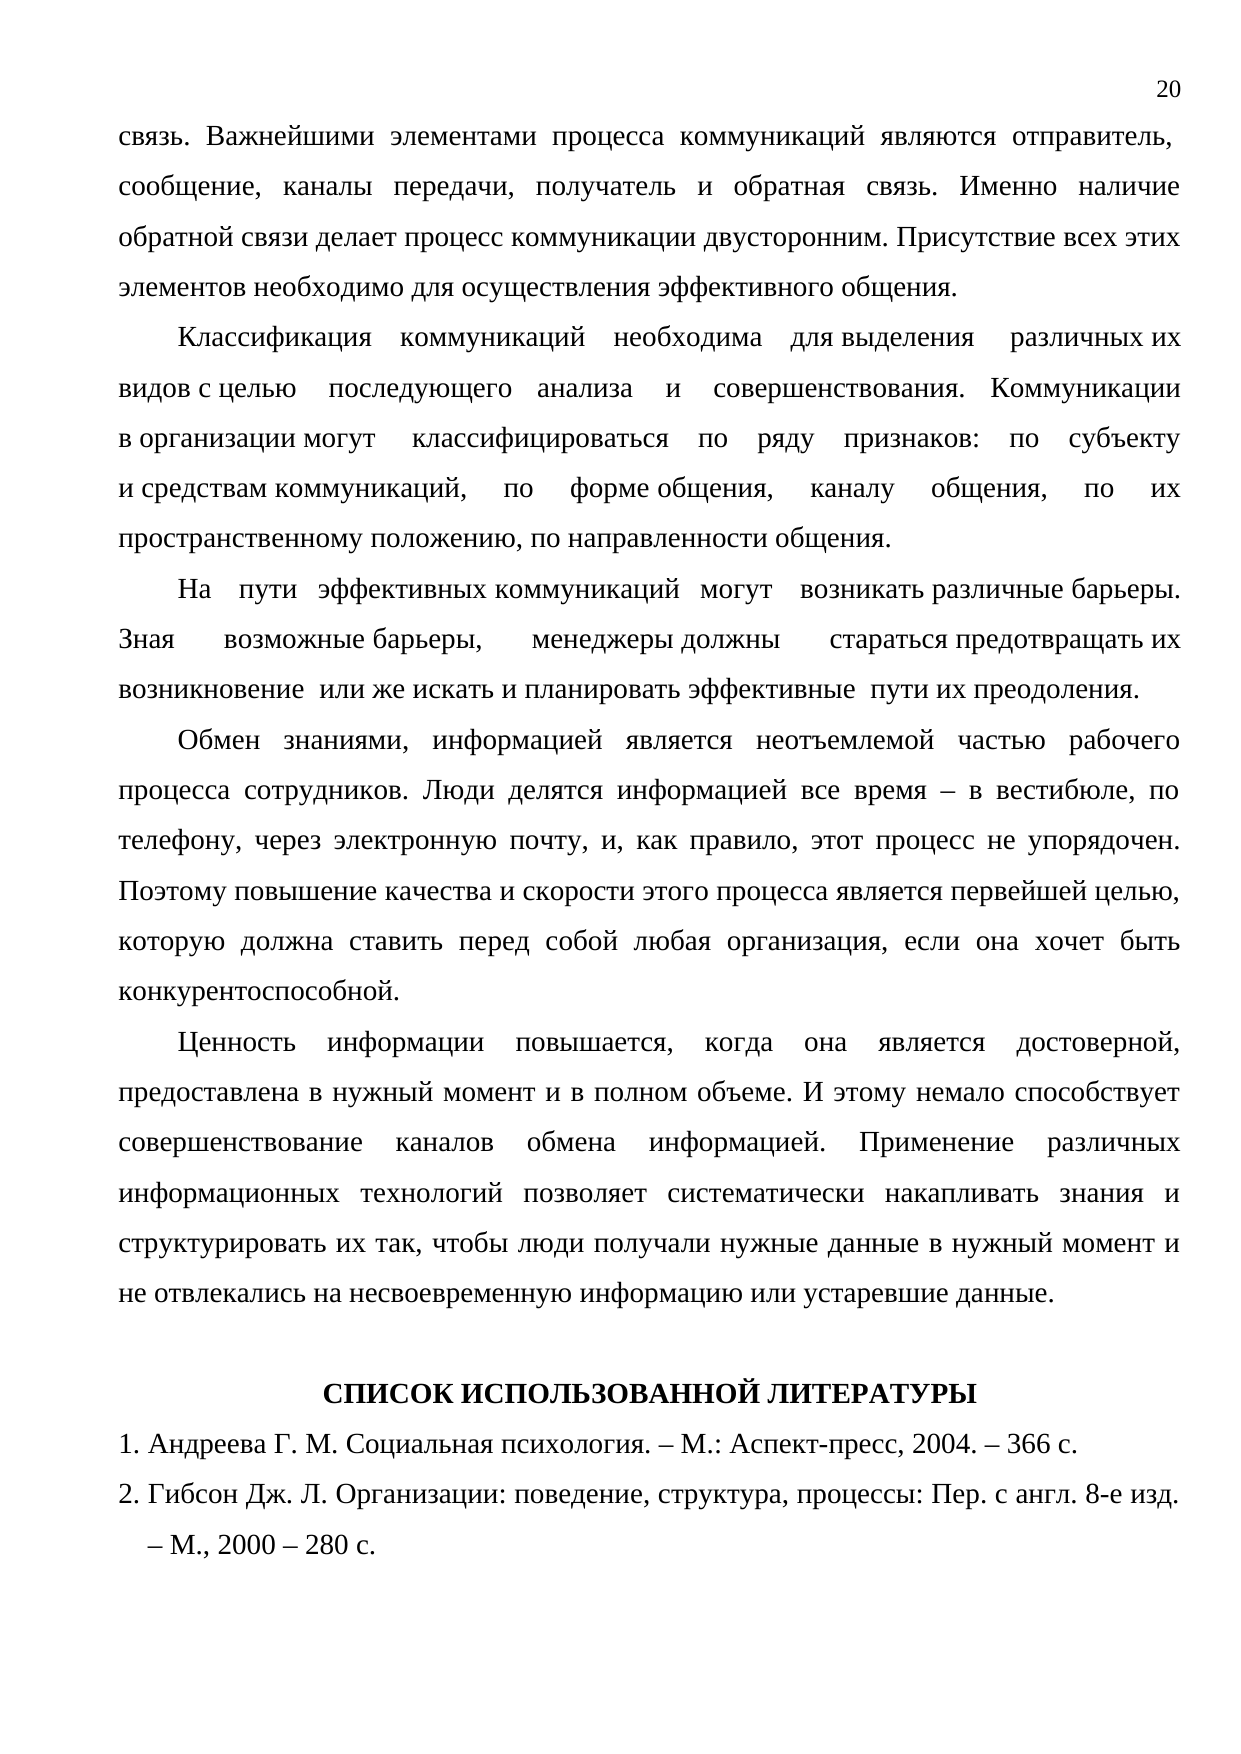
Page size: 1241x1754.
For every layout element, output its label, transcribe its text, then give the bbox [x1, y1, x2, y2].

list Андреева Г. М. Социальная психология. – М.: Аспект-пресс, 2004. – 366 с. [118, 1426, 1181, 1460]
list Гибсон Дж. Л. Организации: поведение, структура, процессы: Пер. с англ. 8-е изд. – М., 2000 – 280 с. [118, 1477, 1181, 1560]
text СПИСОК ИСПОЛЬЗОВАННОЙ ЛИТЕРАТУРЫ [118, 1376, 1181, 1409]
text Классификация коммуникаций необходима для выделения различных их видов с целью последующего анализа и совершенствования. Коммуникации в организации могут классифицироваться по ряду признаков: по субъекту и средствам коммуникаций, по форме общения, каналу общения, по их пространственному положению, по направленности общения. [118, 319, 1181, 554]
text Обмен знаниями, информацией является неотъемлемой частью рабочего процесса сотрудников. Люди делятся информацией все время – в вестибюле, по телефону, через электронную почту, и, как правило, этот процесс не упорядочен. Поэтому повышение качества и скорости этого процесса является первейшей целью, которую должна ставить перед собой любая организация, если она хочет быть конкурентоспособной. [118, 722, 1181, 1007]
text На пути эффективных коммуникаций могут возникать различные барьеры. Зная возможные барьеры, менеджеры должны стараться предотвращать их возникновение или же искать и планировать эффективные пути их преодоления. [118, 571, 1181, 705]
text Ценность информации повышается, когда она является достоверной, предоставлена в нужный момент и в полном объеме. И этому немало способствует совершенствование каналов обмена информацией. Применение различных информационных технологий позволяет систематически накапливать знания и структурировать их так, чтобы люди получали нужные данные в нужный момент и не отвлекались на несвоевременную информацию или устаревшие данные. [118, 1024, 1181, 1309]
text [118, 118, 1181, 303]
